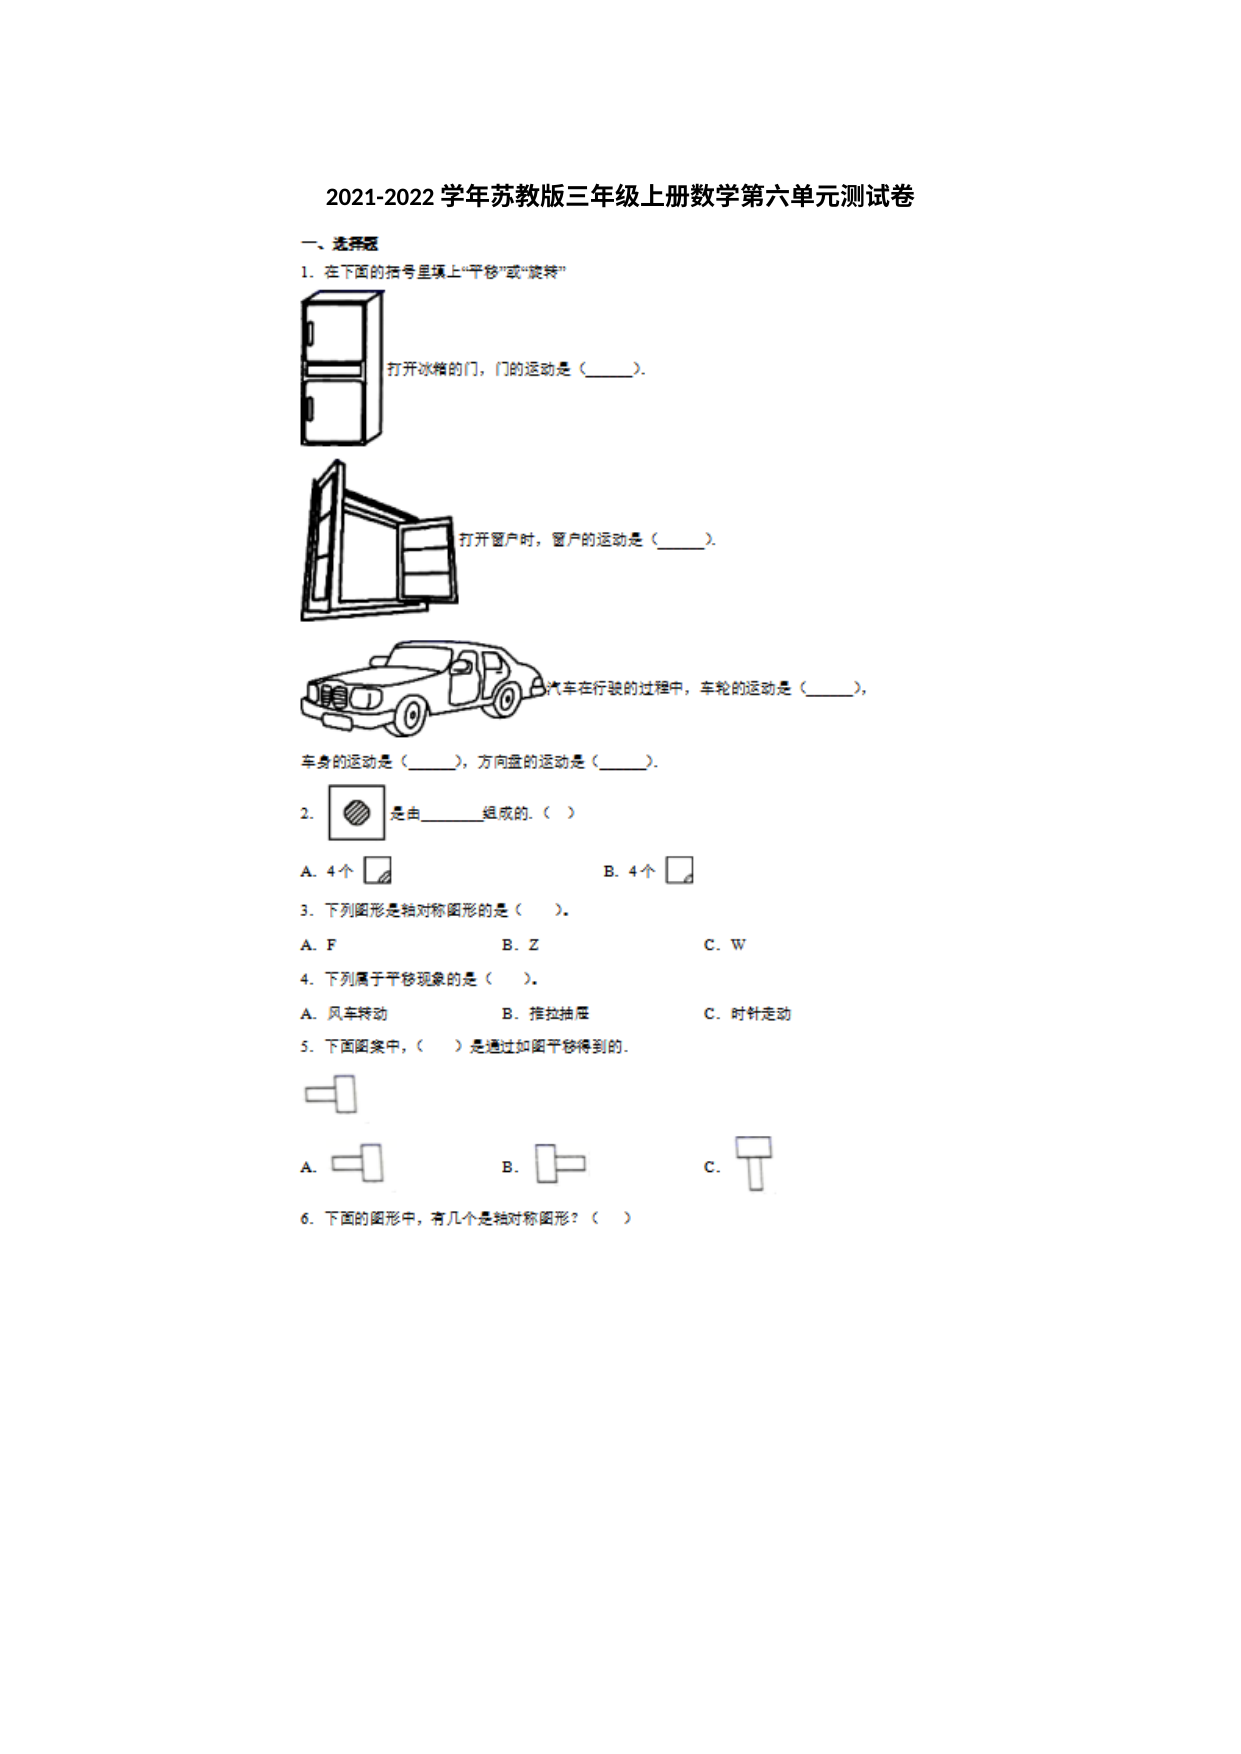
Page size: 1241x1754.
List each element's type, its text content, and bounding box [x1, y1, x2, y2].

picture [268, 227, 972, 1232]
